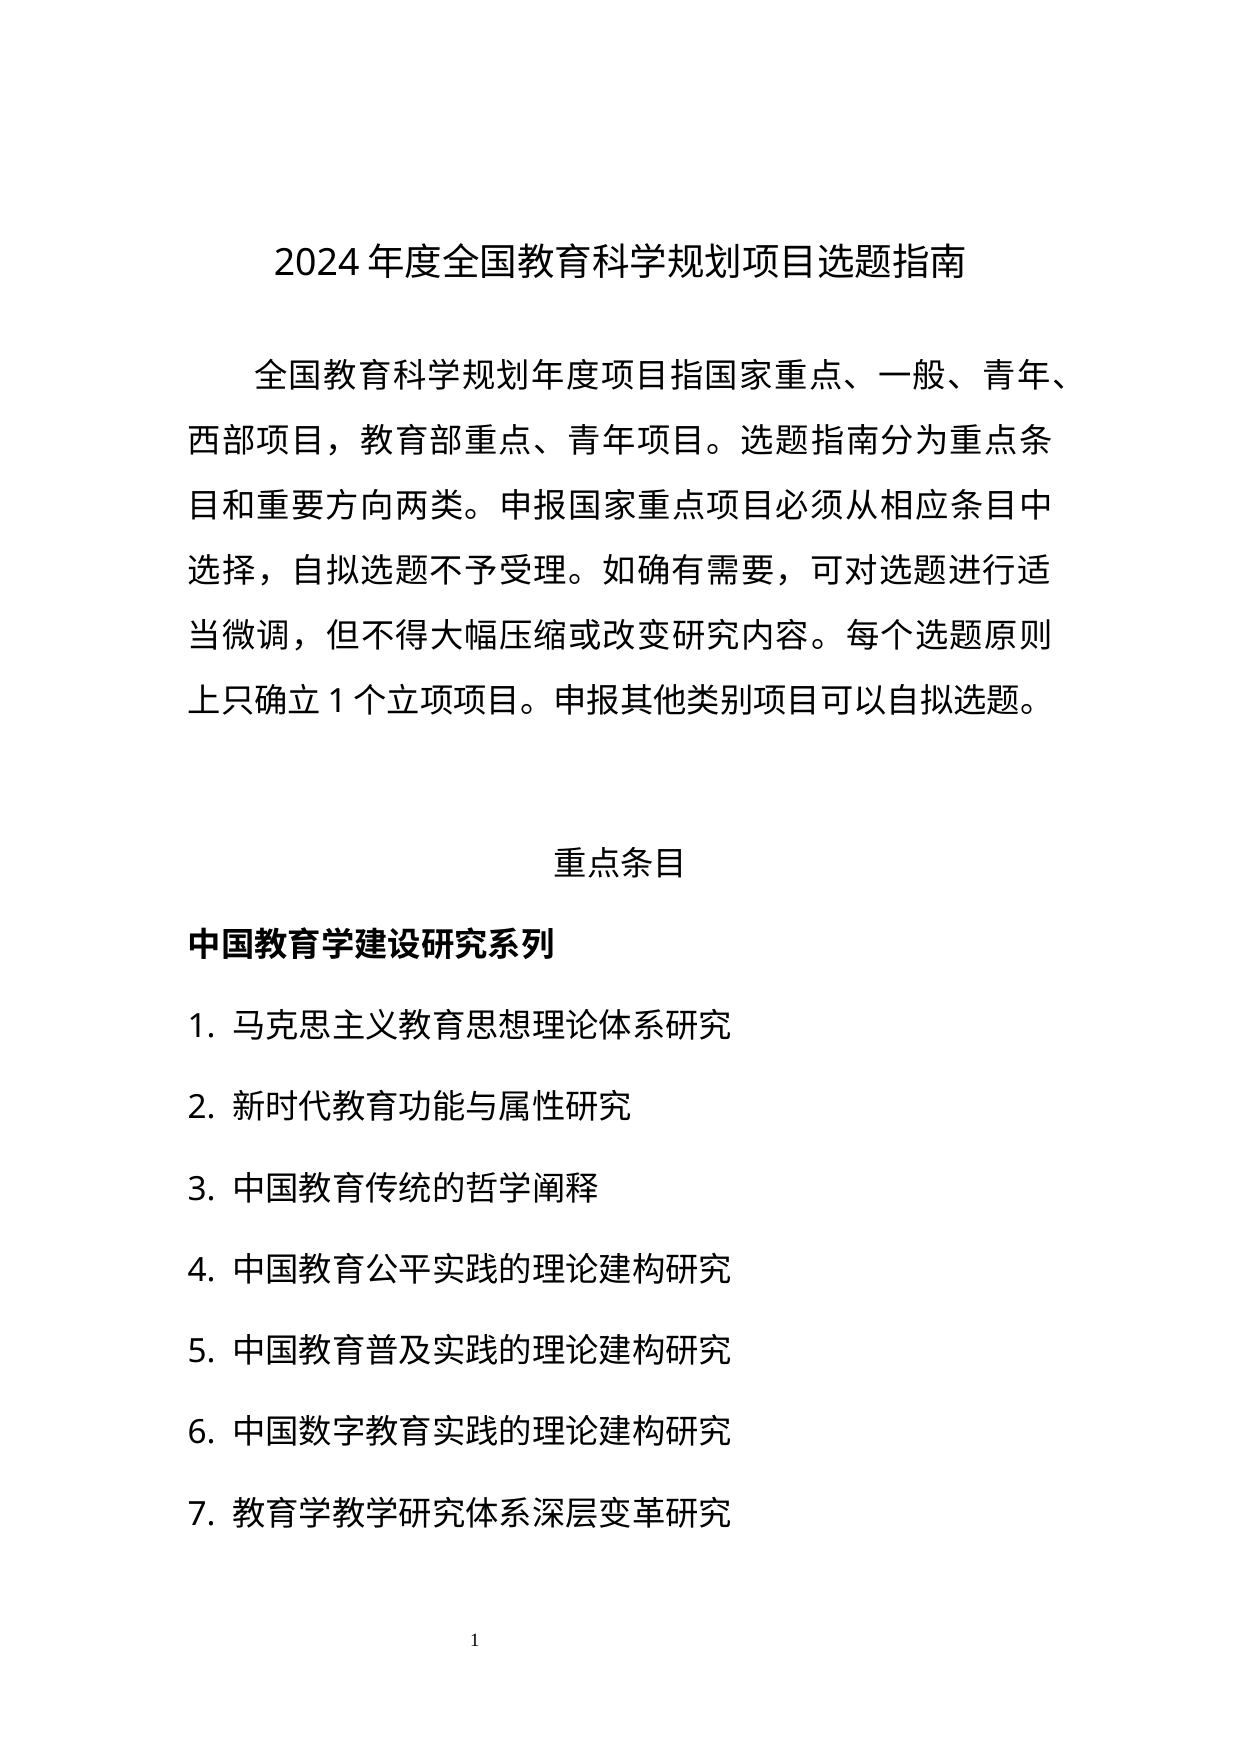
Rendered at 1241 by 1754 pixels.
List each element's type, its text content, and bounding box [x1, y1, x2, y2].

text 重点条目 [187, 828, 1053, 893]
list 中国教育普及实践的理论建构研究 [187, 1316, 1053, 1381]
text 全国教育科学规划年度项目指国家重点、一般、青年、西部项目，教育部重点、青年项目。选题指南分为重点条目和重要方向两类。申报国家重点项目必须从相应条目中选择，自拟选题不予受理。如确有需要，可对选题进行适当微调，但不得大幅压缩或改变研究内容。每个选题原则上只确立1个立项项目。申报其他类别项目可以自拟选题。 [187, 341, 1053, 731]
text 2024年度全国教育科学规划项目选题指南 [187, 227, 1053, 292]
list 中国教育传统的哲学阐释 [187, 1153, 1053, 1218]
list 新时代教育功能与属性研究 [187, 1072, 1053, 1137]
list 教育学教学研究体系深层变革研究 [187, 1478, 1053, 1543]
list 中国教育公平实践的理论建构研究 [187, 1234, 1053, 1299]
list 马克思主义教育思想理论体系研究 [187, 991, 1053, 1056]
list 中国数字教育实践的理论建构研究 [187, 1397, 1053, 1462]
text 中国教育学建设研究系列 [187, 909, 1053, 974]
